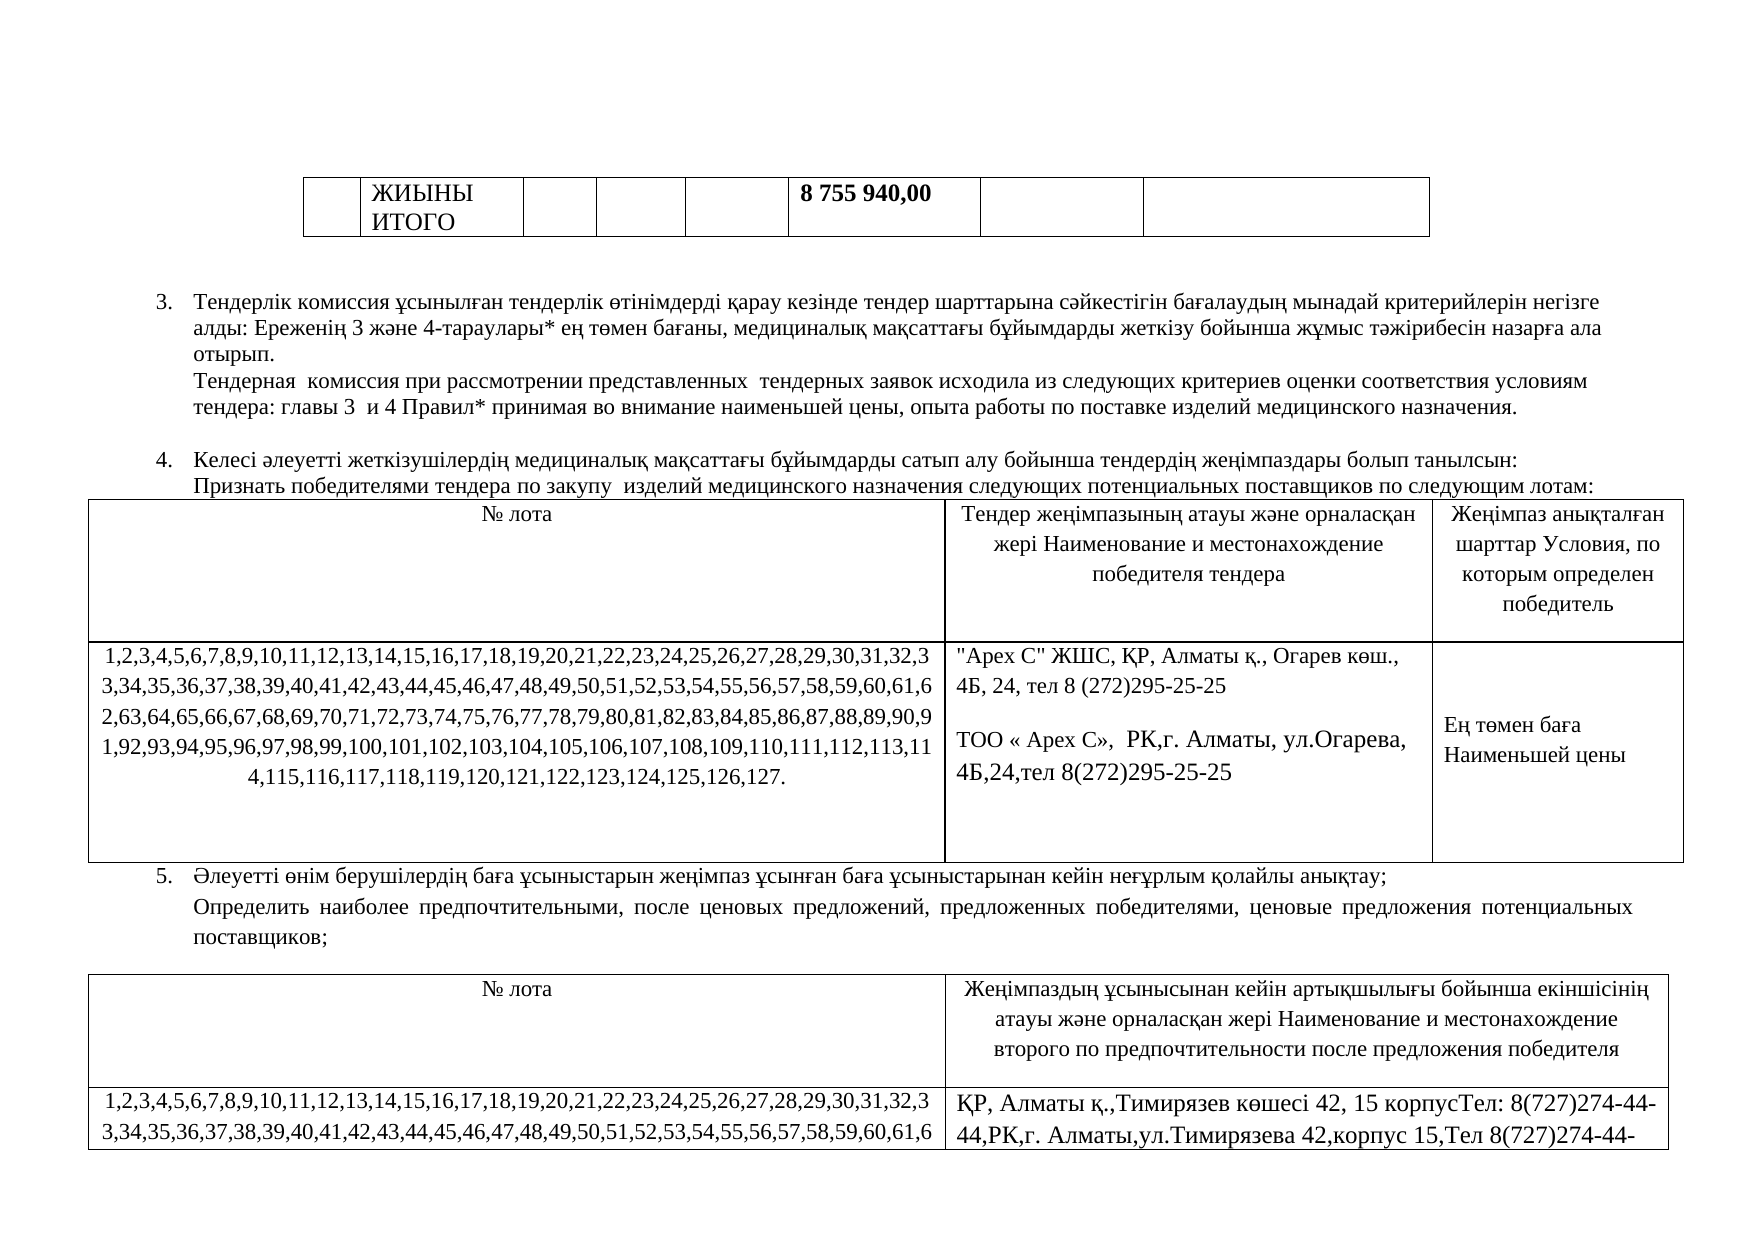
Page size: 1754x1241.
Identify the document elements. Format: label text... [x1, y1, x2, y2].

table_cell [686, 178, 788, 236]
list Келесі әлеуетті жеткізушілердің медициналық мақсаттағы бұйымдарды сатып алу бойынша тендердің жеңімпаздары болып танылсын: [156, 446, 1636, 472]
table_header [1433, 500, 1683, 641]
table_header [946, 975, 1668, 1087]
list Әлеуетті өнім берушілердің баға ұсыныстарын жеңімпаз ұсынған баға ұсыныстарынан кейін неғұрлым қолайлы анықтау; [156, 863, 1636, 889]
list Признать победителями тендера по закупу изделий медицинского назначения следующих потенциальных поставщиков по следующим лотам: [193, 472, 1636, 499]
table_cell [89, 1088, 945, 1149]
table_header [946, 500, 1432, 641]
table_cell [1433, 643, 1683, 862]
list Определить наиболее предпочтительными, после ценовых предложений, предложенных победителями, ценовые предложения потенциальных поставщиков; [193, 893, 1636, 949]
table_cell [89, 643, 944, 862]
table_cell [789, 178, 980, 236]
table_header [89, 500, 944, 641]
list Тендерлік комиссия ұсынылған тендерлік өтінімдерді қарау кезінде тендер шарттарына сәйкестігін бағалаудың мынадай критерийлерін негізге алды: Ереженің 3 және 4-тараулары* ең төмен бағаны, медициналық мақсаттағы бұйымдарды жеткізу бойынша жұмыс тәжірибесін назарға ала отырып. [156, 288, 1636, 367]
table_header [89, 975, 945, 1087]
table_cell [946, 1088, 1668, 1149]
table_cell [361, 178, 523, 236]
list Тендерная комиссия при рассмотрении представленных тендерных заявок исходила из следующих критериев оценки соответствия условиям тендера: главы 3 и 4 Правил* принимая во внимание наименьшей цены, опыта работы по поставке изделий медицинского назначения. [193, 367, 1636, 419]
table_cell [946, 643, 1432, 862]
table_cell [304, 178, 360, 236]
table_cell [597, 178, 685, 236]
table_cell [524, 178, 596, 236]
